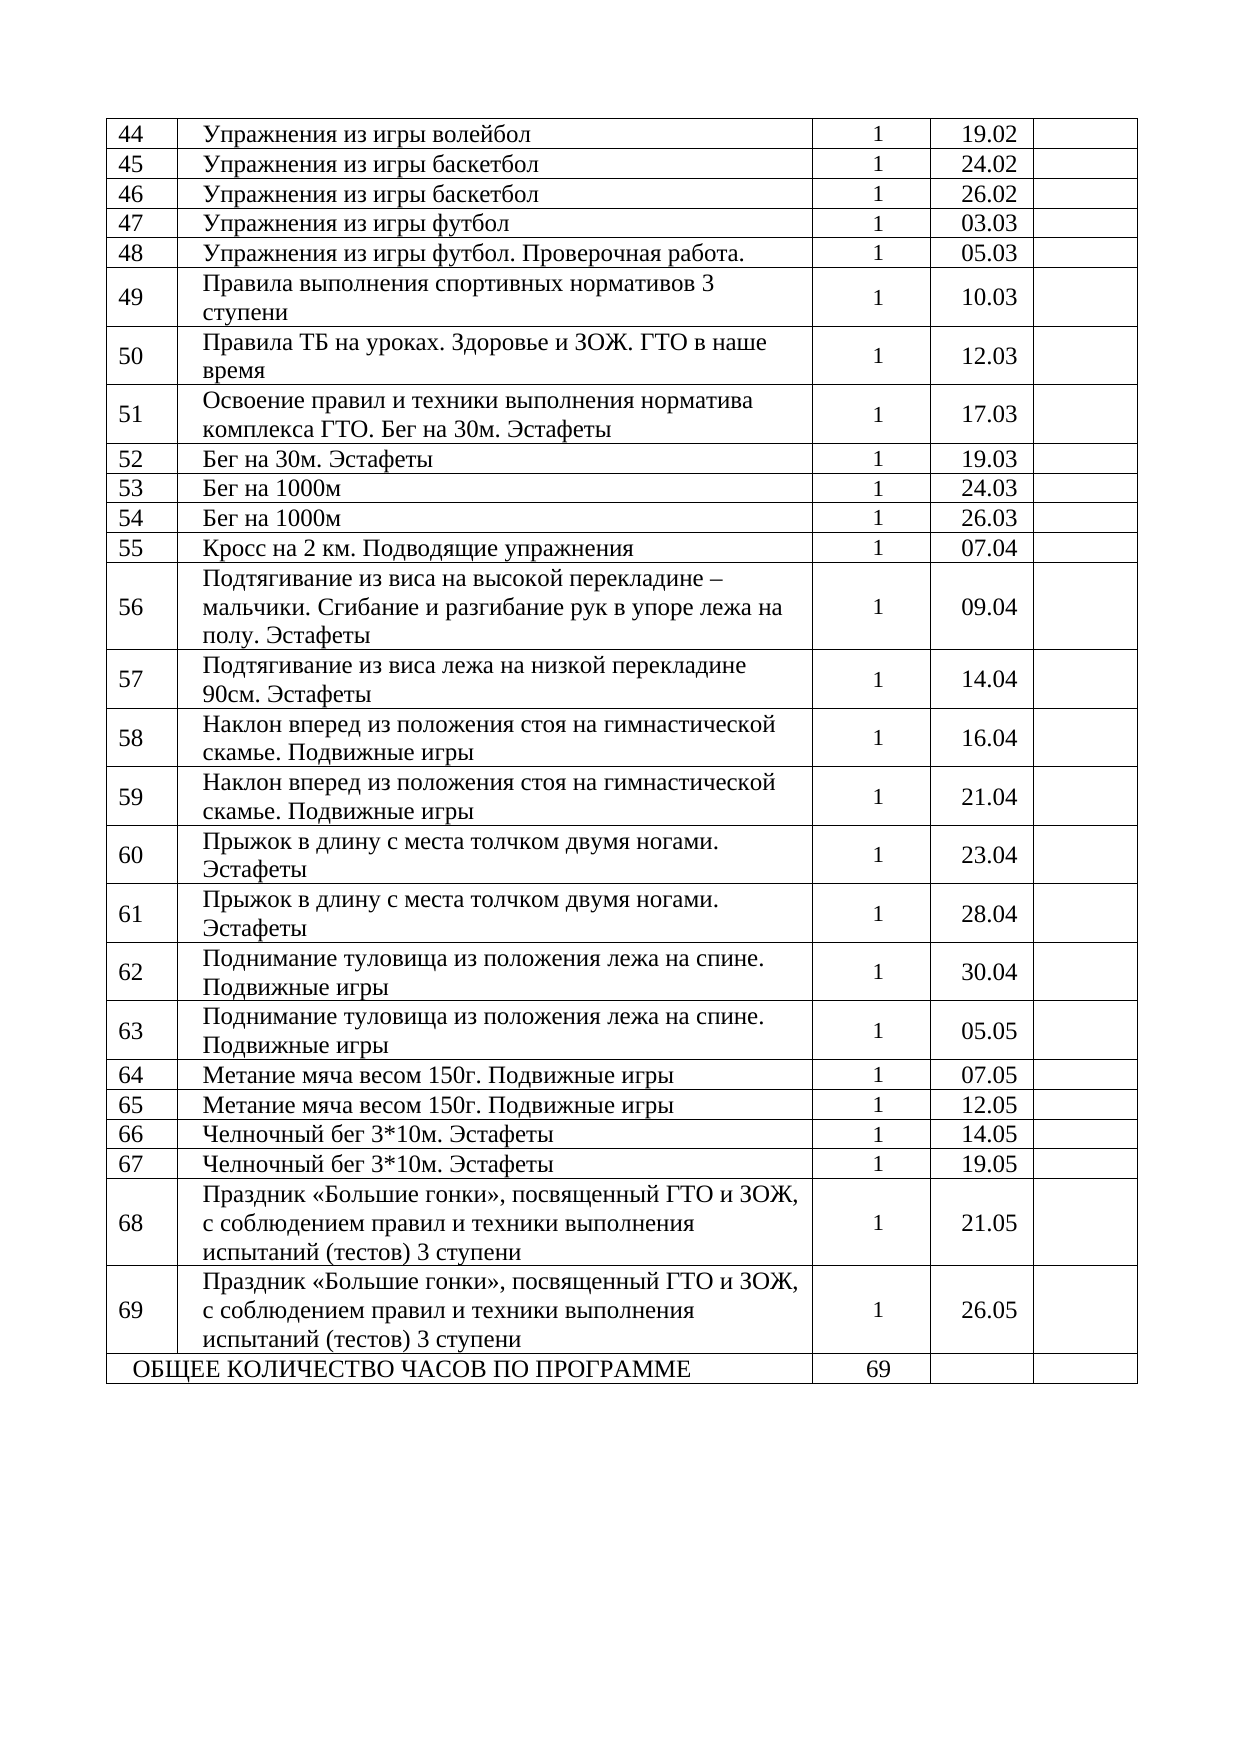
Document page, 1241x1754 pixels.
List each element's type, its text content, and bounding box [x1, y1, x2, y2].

table_cell ОБЩЕЕ КОЛИЧЕСТВО ЧАСОВ ПО ПРОГРАММЕ [107, 1354, 812, 1382]
table_cell Освоение правил и техники выполнения норматива комплекса ГТО. Бег на 30м. Эстафеты [178, 385, 812, 443]
table_cell Прыжок в длину с места толчком двумя ногами. Эстафеты [178, 884, 812, 942]
table_cell 1 [813, 563, 930, 649]
table_cell 1 [813, 1090, 930, 1118]
table_cell 24.02 [931, 149, 1033, 178]
table_cell 12.05 [931, 1090, 1033, 1118]
table_cell [1034, 650, 1137, 708]
table_cell 1 [813, 1001, 930, 1059]
table_cell 28.04 [931, 884, 1033, 942]
table_cell 45 [107, 149, 177, 178]
table_cell 23.04 [931, 826, 1033, 883]
table_cell [1034, 1001, 1137, 1059]
table_cell 1 [813, 1120, 930, 1148]
table_cell 10.03 [931, 268, 1033, 326]
table_cell 19.05 [931, 1149, 1033, 1178]
table_cell 1 [813, 1060, 930, 1089]
table_cell [1034, 1090, 1137, 1118]
table_cell [1034, 826, 1137, 883]
table_cell 65 [107, 1090, 177, 1118]
table_cell 69 [813, 1354, 930, 1382]
table_cell 50 [107, 327, 177, 384]
table_cell [1034, 119, 1137, 148]
table_cell Подтягивание из виса на высокой перекладине – мальчики. Сгибание и разгибание рук в упоре лежа на полу. Эстафеты [178, 563, 812, 649]
table_cell [1034, 533, 1137, 562]
table_cell 44 [107, 119, 177, 148]
table_cell 1 [813, 533, 930, 562]
table_cell Прыжок в длину с места толчком двумя ногами. Эстафеты [178, 826, 812, 883]
table_cell Бег на 30м. Эстафеты [178, 444, 812, 472]
table_cell 05.03 [931, 238, 1033, 267]
table_cell 1 [813, 650, 930, 708]
table_cell 51 [107, 385, 177, 443]
table_cell 26.03 [931, 503, 1033, 532]
table_cell Поднимание туловища из положения лежа на спине. Подвижные игры [178, 943, 812, 1000]
table_cell 03.03 [931, 209, 1033, 237]
table_cell [1034, 268, 1137, 326]
table_cell [1034, 238, 1137, 267]
table_cell 1 [813, 826, 930, 883]
table_cell 07.05 [931, 1060, 1033, 1089]
table_cell 47 [107, 209, 177, 237]
table_cell 09.04 [931, 563, 1033, 649]
table_cell Упражнения из игры баскетбол [178, 179, 812, 207]
table_cell [1034, 1149, 1137, 1178]
table_cell 14.05 [931, 1120, 1033, 1148]
table_cell [1034, 884, 1137, 942]
table_cell Правила ТБ на уроках. Здоровье и ЗОЖ. ГТО в наше время [178, 327, 812, 384]
table_cell Бег на 1000м [178, 474, 812, 502]
table_cell 1 [813, 943, 930, 1000]
table_cell 17.03 [931, 385, 1033, 443]
table_cell 1 [813, 1179, 930, 1265]
table_cell [1034, 474, 1137, 502]
table_cell 1 [813, 1149, 930, 1178]
table_cell [1034, 1060, 1137, 1089]
table_cell 61 [107, 884, 177, 942]
table_cell [1034, 709, 1137, 766]
table_cell [1034, 1120, 1137, 1148]
table_cell 58 [107, 709, 177, 766]
table_cell [1034, 179, 1137, 207]
table_cell 1 [813, 179, 930, 207]
table_cell 53 [107, 474, 177, 502]
table_cell [1034, 327, 1137, 384]
table_cell 67 [107, 1149, 177, 1178]
table_cell 19.03 [931, 444, 1033, 472]
table_cell 1 [813, 268, 930, 326]
table_cell [1034, 943, 1137, 1000]
table_cell 1 [813, 149, 930, 178]
table_cell 62 [107, 943, 177, 1000]
table_cell [1034, 1179, 1137, 1265]
table_cell 46 [107, 179, 177, 207]
table_cell [1034, 503, 1137, 532]
table_cell 59 [107, 767, 177, 825]
table_cell 26.05 [931, 1266, 1033, 1353]
table_cell Правила выполнения спортивных нормативов 3 ступени [178, 268, 812, 326]
table_cell [1034, 563, 1137, 649]
table_cell 57 [107, 650, 177, 708]
table_cell Метание мяча весом 150г. Подвижные игры [178, 1090, 812, 1118]
table_cell [1034, 385, 1137, 443]
table_cell 21.04 [931, 767, 1033, 825]
table_cell 1 [813, 709, 930, 766]
table_cell 1 [813, 385, 930, 443]
table_cell 07.04 [931, 533, 1033, 562]
table_cell [1034, 1266, 1137, 1353]
table_cell 48 [107, 238, 177, 267]
table_cell [1034, 767, 1137, 825]
table_cell 54 [107, 503, 177, 532]
table_cell 1 [813, 238, 930, 267]
table_cell Упражнения из игры баскетбол [178, 149, 812, 178]
table_cell Кросс на 2 км. Подводящие упражнения [178, 533, 812, 562]
table_cell [1034, 209, 1137, 237]
table_cell Челночный бег 3*10м. Эстафеты [178, 1120, 812, 1148]
table_cell Наклон вперед из положения стоя на гимнастической скамье. Подвижные игры [178, 767, 812, 825]
table_cell Метание мяча весом 150г. Подвижные игры [178, 1060, 812, 1089]
table_cell 26.02 [931, 179, 1033, 207]
table_cell 1 [813, 209, 930, 237]
table_cell [1034, 1354, 1137, 1382]
table_cell Упражнения из игры футбол. Проверочная работа. [178, 238, 812, 267]
table_cell 1 [813, 767, 930, 825]
table_cell 14.04 [931, 650, 1033, 708]
table_cell Поднимание туловища из положения лежа на спине. Подвижные игры [178, 1001, 812, 1059]
table_cell 1 [813, 119, 930, 148]
table_cell 21.05 [931, 1179, 1033, 1265]
table_cell 1 [813, 474, 930, 502]
table_cell 30.04 [931, 943, 1033, 1000]
table_cell 49 [107, 268, 177, 326]
table_cell 52 [107, 444, 177, 472]
table_cell Праздник «Большие гонки», посвященный ГТО и ЗОЖ, с соблюдением правил и техники выполнения испытаний (тестов) 3 ступени [178, 1179, 812, 1265]
table_cell 1 [813, 1266, 930, 1353]
table_cell 1 [813, 327, 930, 384]
table_cell 24.03 [931, 474, 1033, 502]
table_cell 66 [107, 1120, 177, 1148]
table_cell 12.03 [931, 327, 1033, 384]
table_cell Упражнения из игры футбол [178, 209, 812, 237]
table_cell 56 [107, 563, 177, 649]
table_cell 1 [813, 444, 930, 472]
table_cell [1034, 149, 1137, 178]
table_cell 68 [107, 1179, 177, 1265]
table_cell [1034, 444, 1137, 472]
table_cell 05.05 [931, 1001, 1033, 1059]
table_cell Подтягивание из виса лежа на низкой перекладине 90см. Эстафеты [178, 650, 812, 708]
table_cell 63 [107, 1001, 177, 1059]
table_cell 69 [107, 1266, 177, 1353]
table_cell Бег на 1000м [178, 503, 812, 532]
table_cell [178, 119, 812, 148]
table_cell Челночный бег 3*10м. Эстафеты [178, 1149, 812, 1178]
table_cell 19.02 [931, 119, 1033, 148]
table_cell [931, 1354, 1033, 1382]
table_cell 64 [107, 1060, 177, 1089]
table_cell 1 [813, 884, 930, 942]
table_cell 16.04 [931, 709, 1033, 766]
table_cell 55 [107, 533, 177, 562]
table_cell Праздник «Большие гонки», посвященный ГТО и ЗОЖ, с соблюдением правил и техники выполнения испытаний (тестов) 3 ступени [178, 1266, 812, 1353]
table_cell 60 [107, 826, 177, 883]
table_cell Наклон вперед из положения стоя на гимнастической скамье. Подвижные игры [178, 709, 812, 766]
table_cell 1 [813, 503, 930, 532]
